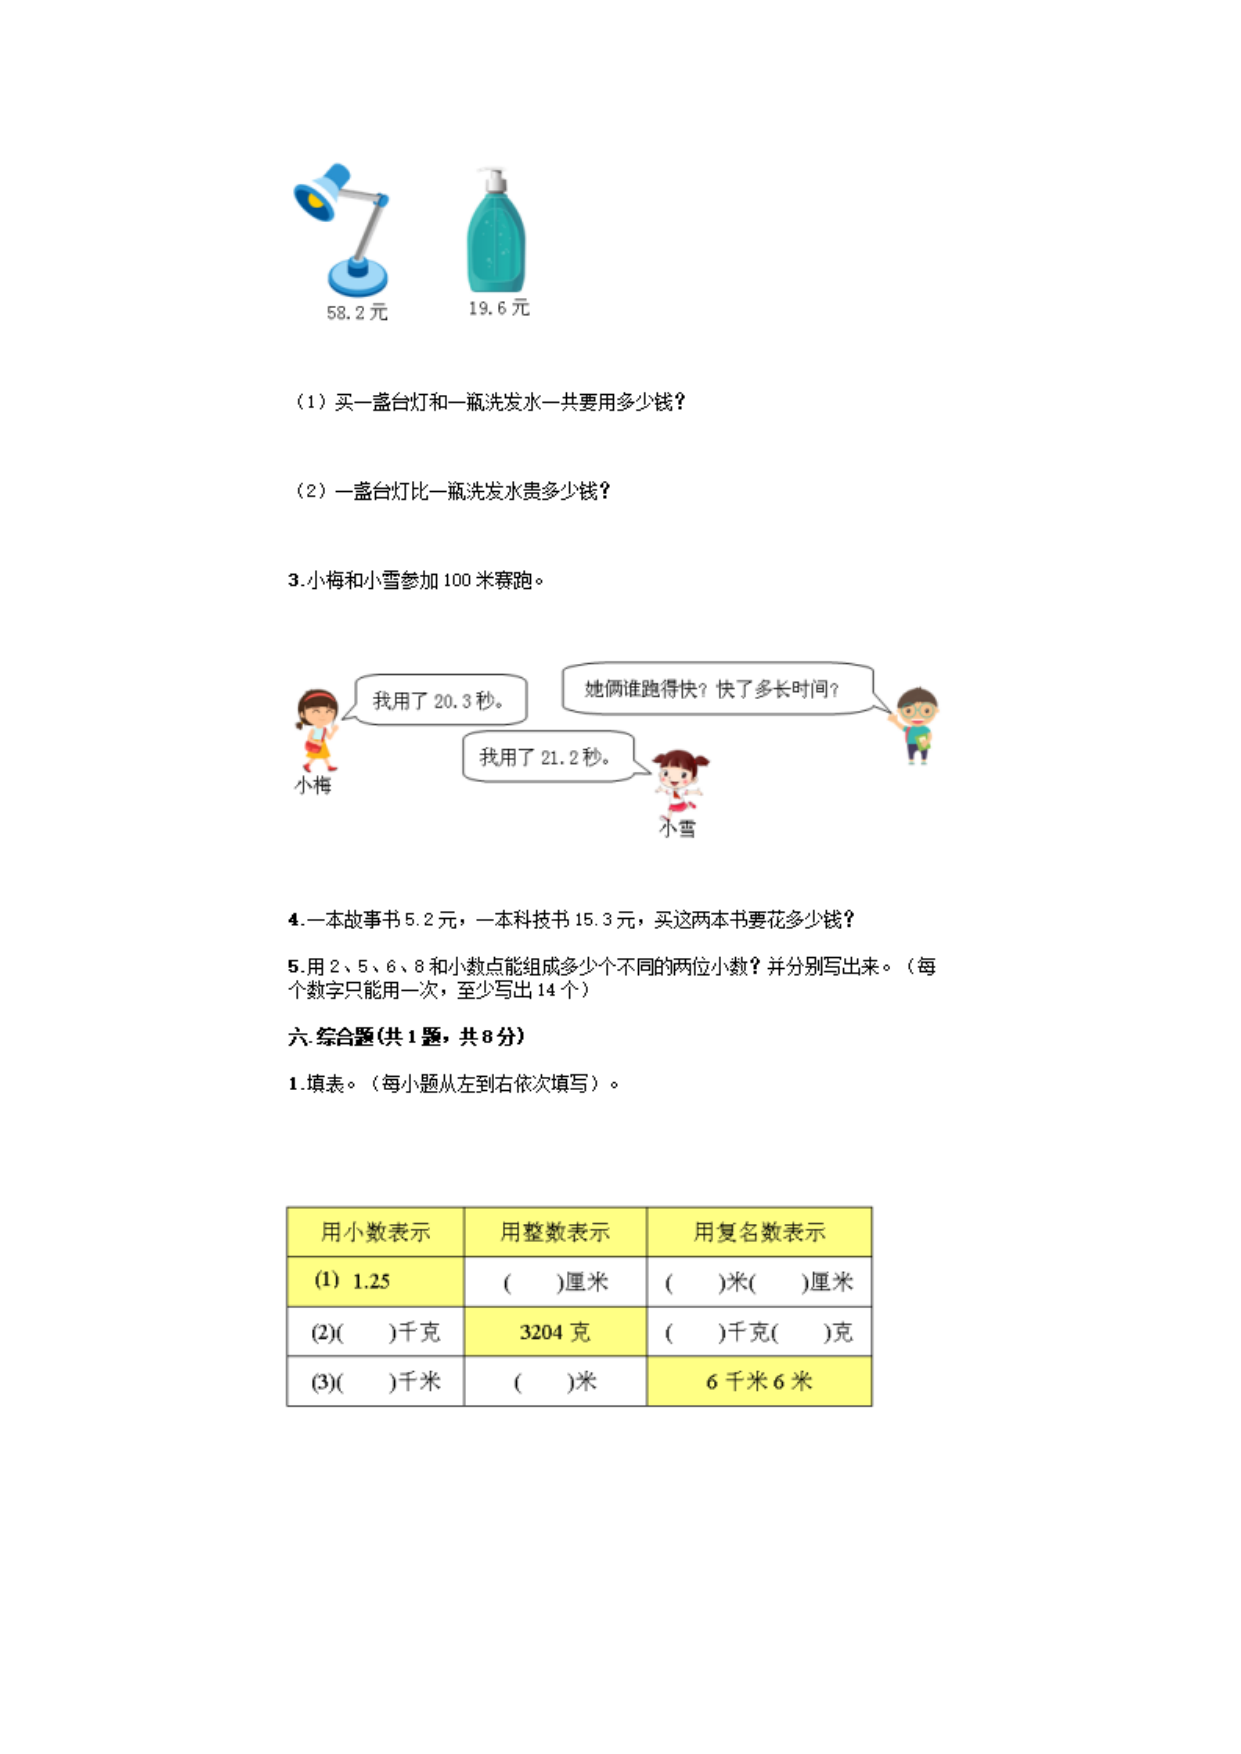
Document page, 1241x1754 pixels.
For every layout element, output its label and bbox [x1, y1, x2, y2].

picture [258, 1202, 982, 1445]
picture [267, 162, 973, 1176]
